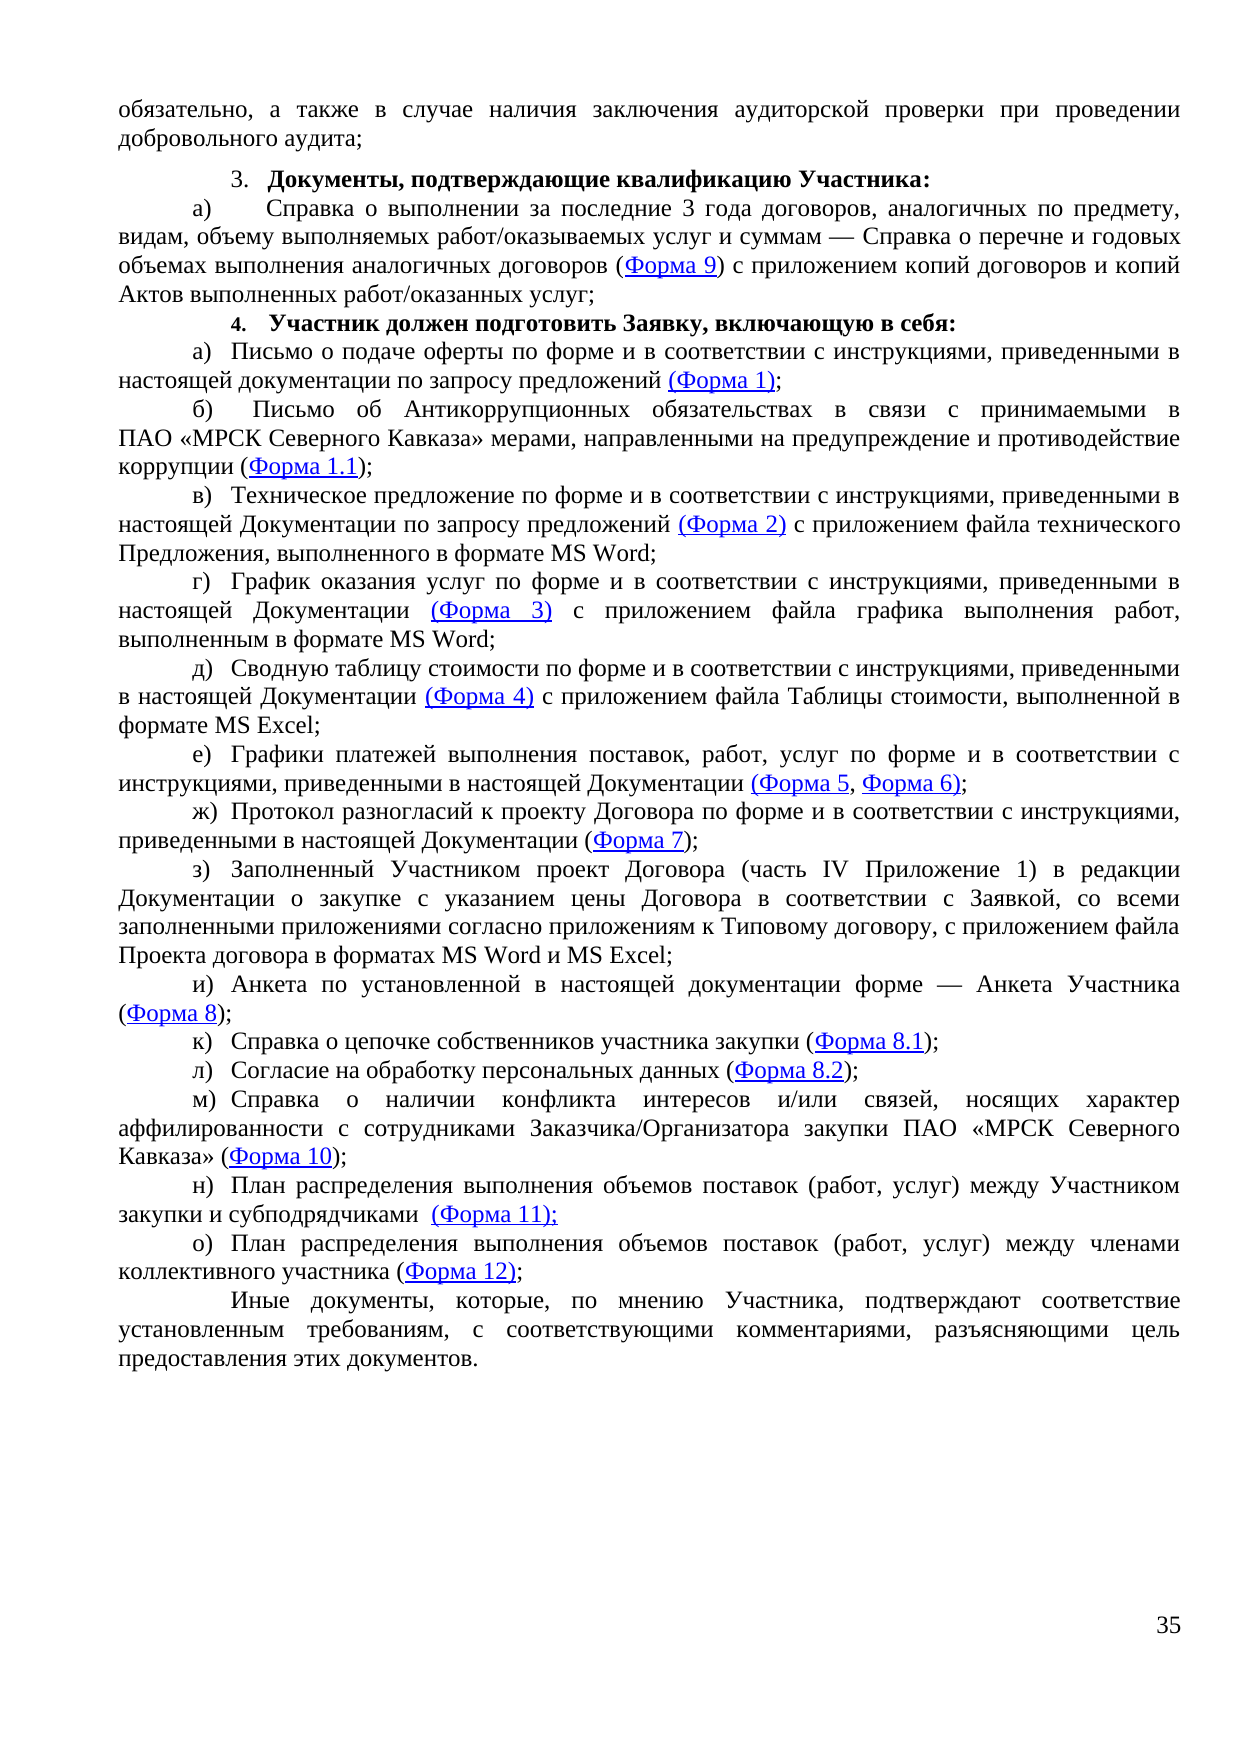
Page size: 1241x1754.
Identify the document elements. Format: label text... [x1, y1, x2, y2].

list Согласие на обработку персональных данных (Форма 8.2); [118, 1055, 1181, 1084]
list Техническое предложение по форме и в соответствии с инструкциями, приведенными в настоящей Документации по запросу предложений (Форма 2) с приложением файла технического Предложения, выполненного в формате MS Word; [118, 480, 1181, 566]
list Справка о цепочке собственников участника закупки (Форма 8.1); [118, 1026, 1181, 1055]
list График оказания услуг по форме и в соответствии с инструкциями, приведенными в настоящей Документации (Форма 3) с приложением файла графика выполнения работ, выполненным в формате MS Word; [118, 566, 1181, 653]
text Иные документы, которые, по мнению Участника, подтверждают соответствие установленным требованиям, с соответствующими комментариями, разъясняющими цель предоставления этих документов. [118, 1285, 1181, 1371]
list План распределения выполнения объемов поставок (работ, услуг) между членами коллективного участника (Форма 12); [118, 1228, 1181, 1285]
list Графики платежей выполнения поставок, работ, услуг по форме и в соответствии с инструкциями, приведенными в настоящей Документации (Форма 5, Форма 6); [118, 739, 1181, 796]
list Письмо о подаче оферты по форме и в соответствии с инструкциями, приведенными в настоящей документации по запросу предложений (Форма 1); [118, 336, 1181, 394]
list Протокол разногласий к проекту Договора по форме и в соответствии с инструкциями, приведенными в настоящей Документации (Форма 7); [118, 796, 1181, 854]
list Письмо об Антикоррупционных обязательствах в связи с принимаемыми в ПАО «МРСК Северного Кавказа» мерами, направленными на предупреждение и противодействие коррупции (Форма 1.1); [118, 394, 1181, 480]
list Справка о выполнении за последние 3 года договоров, аналогичных по предмету, видам, объему выполняемых работ/оказываемых услуг и суммам — Справка о перечне и годовых объемах выполнения аналогичных договоров (Форма 9) с приложением копий договоров и копий Актов выполненных работ/оказанных услуг; [118, 193, 1181, 308]
list Анкета по установленной в настоящей документации форме — Анкета Участника (Форма 8); [118, 969, 1181, 1026]
list Документы, подтверждающие квалификацию Участника: [230, 164, 1181, 193]
list Заполненный Участником проект Договора (часть IV Приложение 1) в редакции Документации о закупке с указанием цены Договора в соответствии с Заявкой, со всеми заполненными приложениями согласно приложениям к Типовому договору, с приложением файла Проекта договора в форматах MS Word и MS Excel; [118, 854, 1181, 969]
list Сводную таблицу стоимости по форме и в соответствии с инструкциями, приведенными в настоящей Документации (Форма 4) с приложением файла Таблицы стоимости, выполненной в формате MS Excel; [118, 653, 1181, 739]
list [118, 94, 1181, 151]
list Справка о наличии конфликта интересов и/или связей, носящих характер аффилированности с сотрудниками Заказчика/Организатора закупки ПАО «МРСК Северного Кавказа» (Форма 10); [118, 1084, 1181, 1170]
list План распределения выполнения объемов поставок (работ, услуг) между Участником закупки и субподрядчиками (Форма 11); [118, 1170, 1181, 1228]
list Участник должен подготовить Заявку, включающую в себя: [231, 308, 1181, 336]
